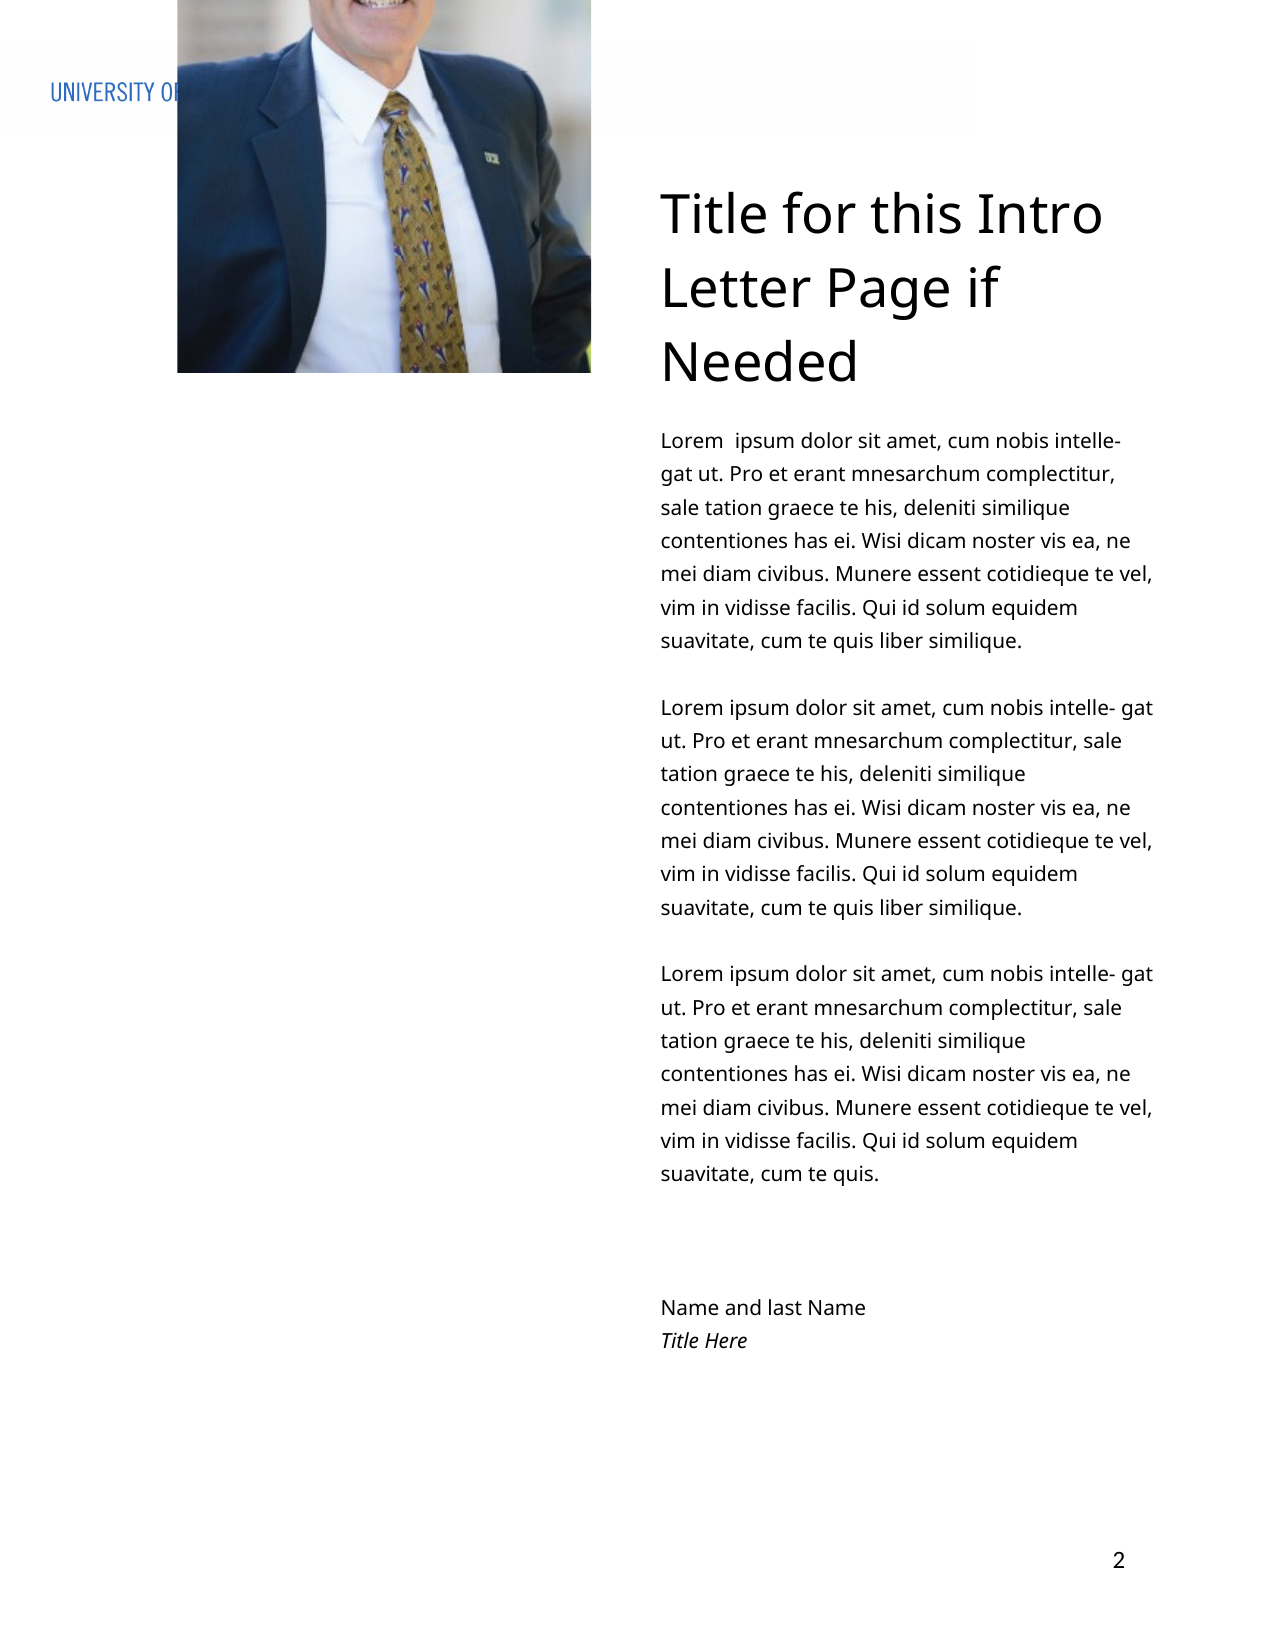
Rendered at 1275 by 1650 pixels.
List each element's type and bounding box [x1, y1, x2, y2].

picture [0, 0, 976, 373]
